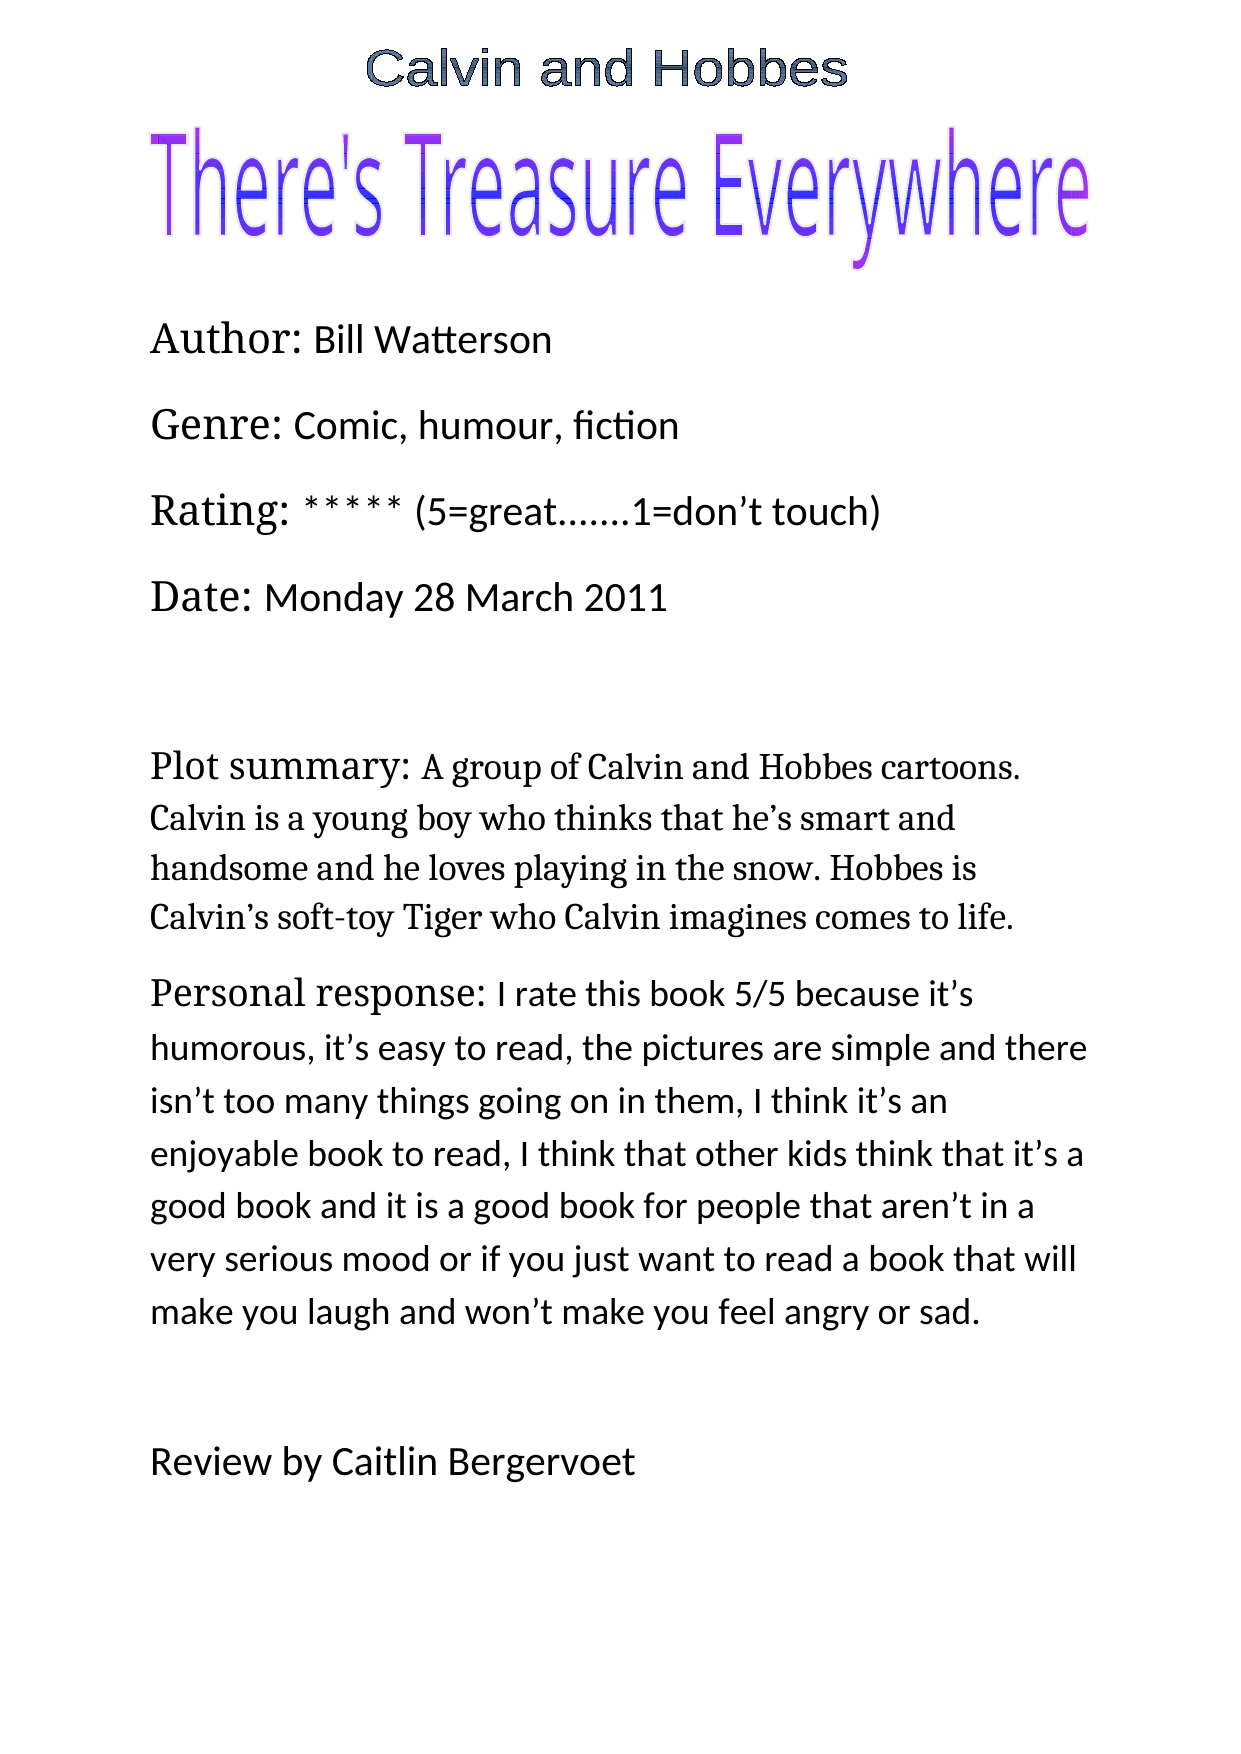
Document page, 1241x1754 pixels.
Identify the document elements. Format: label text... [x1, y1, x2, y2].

text Rating: ***** (5=great.......1=don’t touch) [150, 481, 1090, 538]
text Date: Monday 28 March 2011 [150, 567, 1090, 624]
text Personal response: I rate this book 5/5 because it’s humorous, it’s easy to read, the pictures are simple and there isn’t too many things going on in them, I think it’s an enjoyable book to read, I think that other kids think that it’s a good book and it is a good book for people that aren’t in a very serious mood or if you just want to read a book that will make you laugh and won’t make you feel angry or sad. [150, 966, 1090, 1334]
text Review by Caitlin Bergervoet [150, 1435, 1090, 1486]
text Genre: Comic, humour, fiction [150, 395, 1090, 452]
text Plot summary: A group of Calvin and Hobbes cartoons. Calvin is a young boy who thinks that he’s smart and handsome and he loves playing in the snow. Hobbes is Calvin’s soft-toy Tiger who Calvin imagines comes to life. [150, 739, 1090, 939]
text Author: Bill Watterson [150, 309, 1090, 366]
